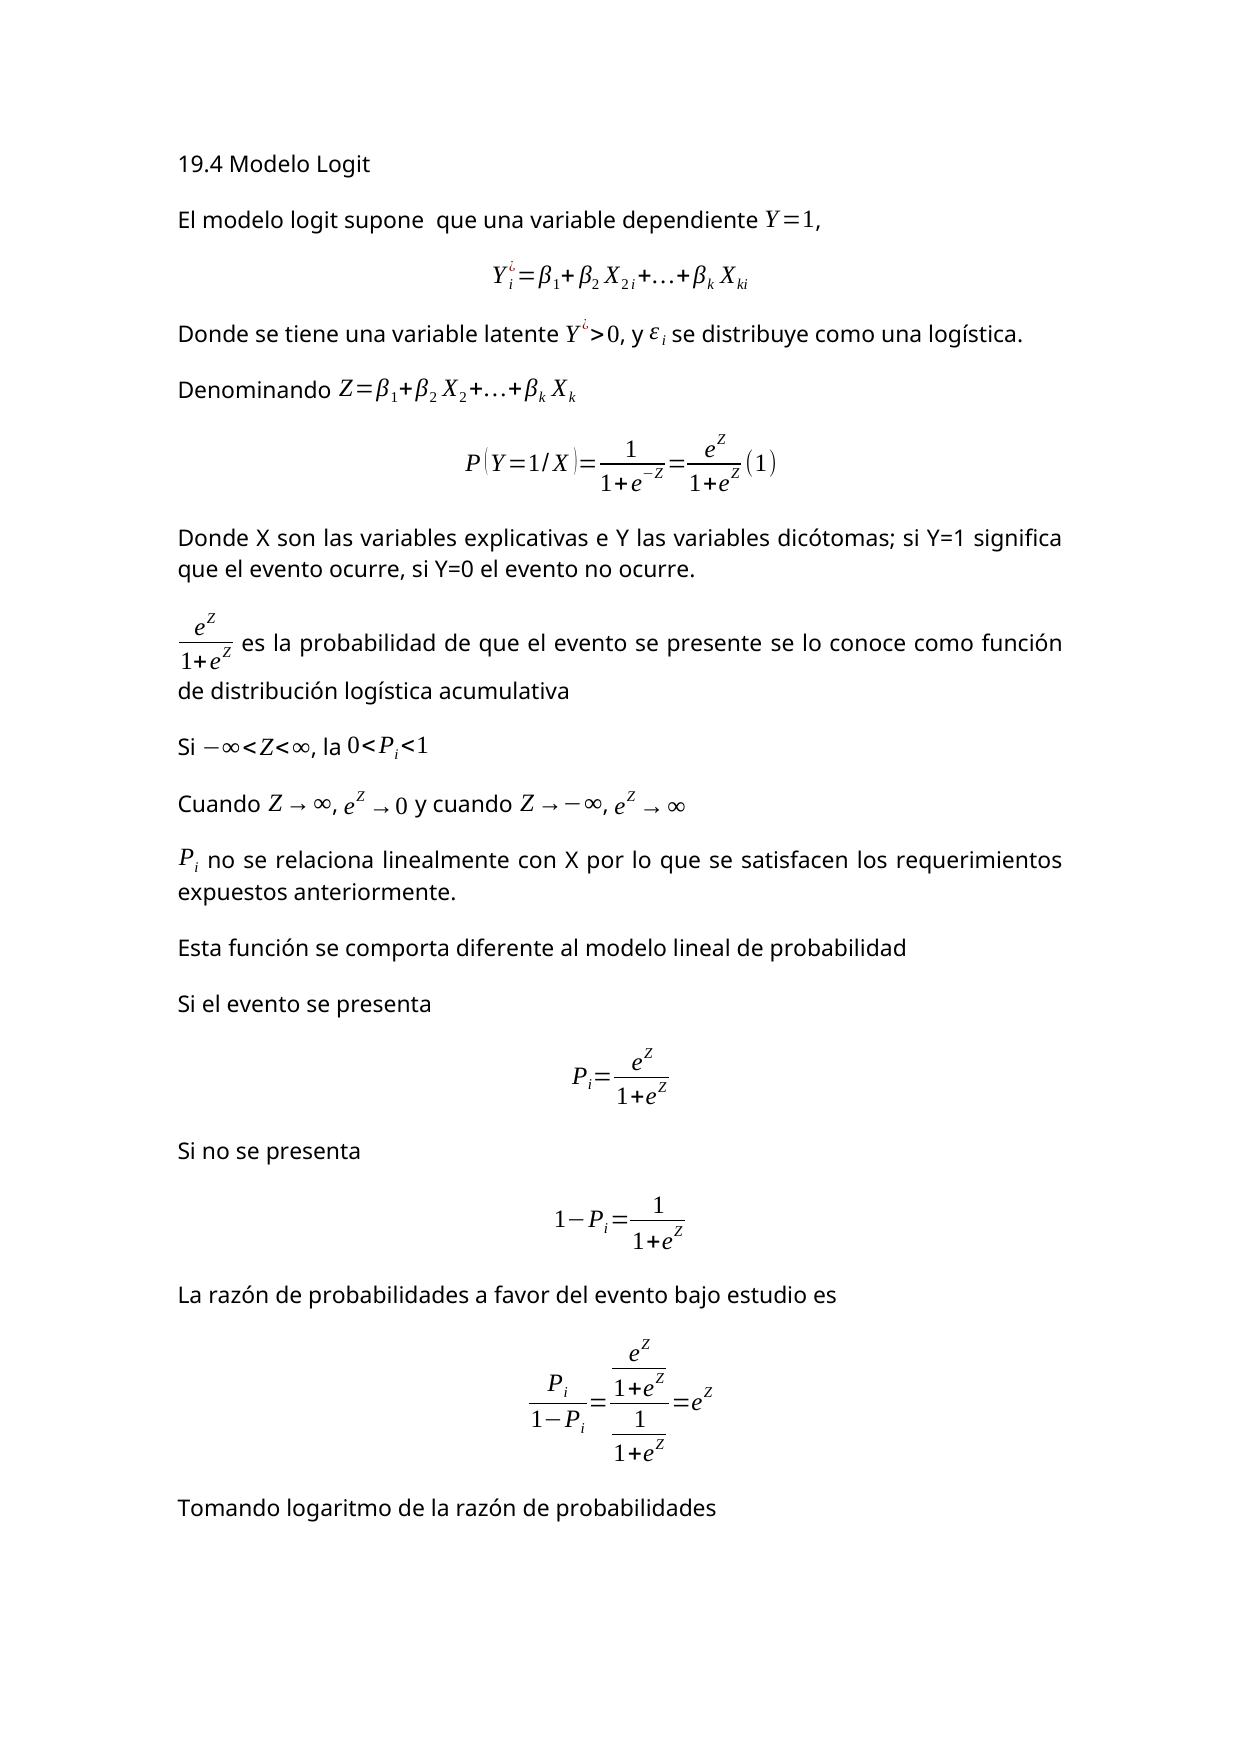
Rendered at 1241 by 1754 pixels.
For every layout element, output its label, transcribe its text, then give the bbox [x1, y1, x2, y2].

text es la probabilidad de que el evento se presente se lo conoce como función de distribución logística acumulativa [177, 609, 1063, 706]
text Cuando , y cuando , [177, 788, 1063, 819]
text La razón de probabilidades a favor del evento bajo estudio es [177, 1279, 1063, 1310]
text no se relaciona linealmente con X por lo que se satisfacen los requerimientos expuestos anteriormente. [177, 844, 1063, 907]
subtitle 19.4 Modelo Logit [177, 148, 1063, 179]
text Donde X son las variables explicativas e Y las variables dicótomas; si Y=1 significa que el evento ocurre, si Y=0 el evento no ocurre. [177, 522, 1063, 584]
text Esta función se comporta diferente al modelo lineal de probabilidad [177, 932, 1063, 963]
text Si no se presenta [177, 1135, 1063, 1166]
text Donde se tiene una variable latente , y se distribuye como una logística. [177, 318, 1063, 349]
text Si el evento se presenta [177, 988, 1063, 1019]
text Tomando logaritmo de la razón de probabilidades [177, 1492, 1063, 1524]
text Denominando [177, 374, 1063, 406]
text Si , la [177, 731, 1063, 763]
text El modelo logit supone que una variable dependiente , [177, 204, 1063, 235]
